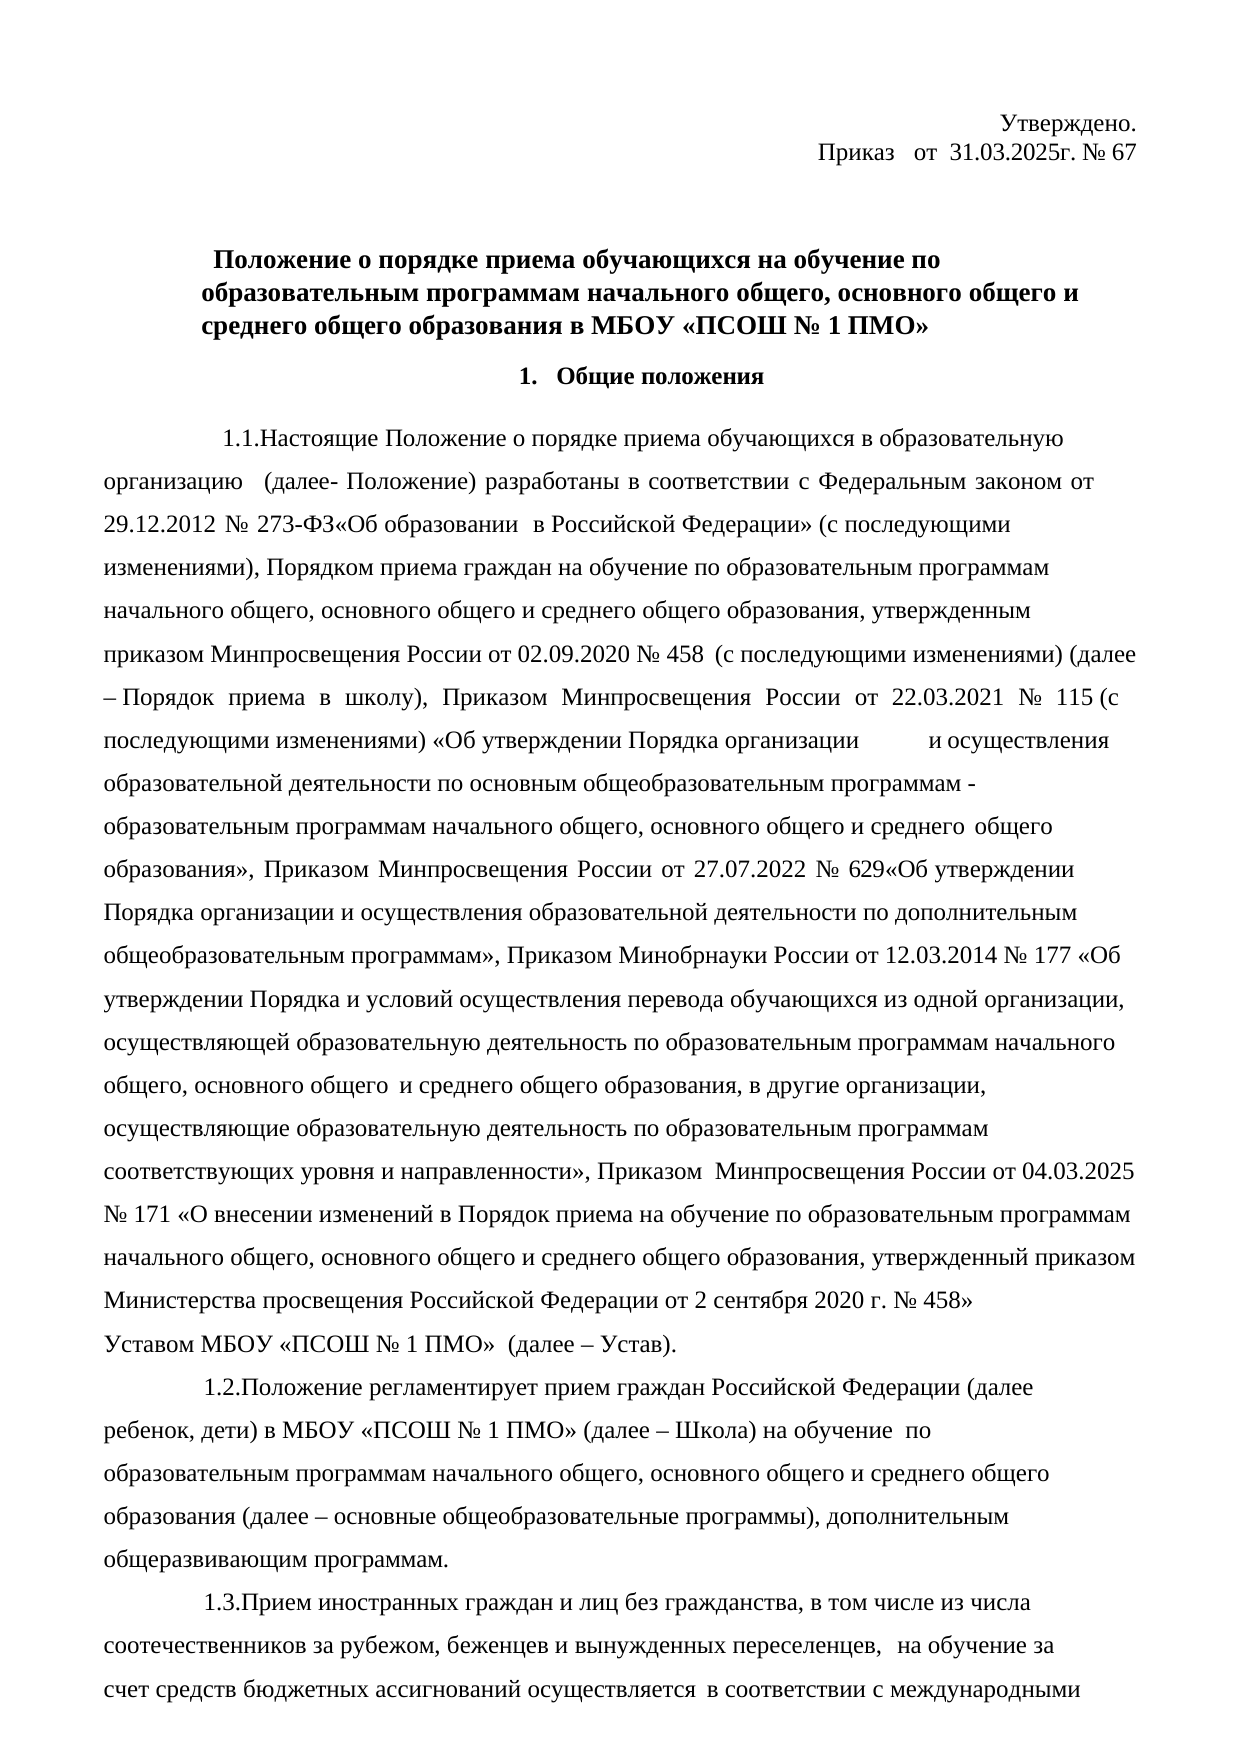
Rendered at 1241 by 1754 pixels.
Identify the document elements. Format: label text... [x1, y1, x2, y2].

text Уставом МБОУ «ПСОШ № 1 ПМО» (далее – Устав). [103, 1329, 1137, 1357]
subtitle Общие положения [518, 361, 1137, 390]
text 1.1.Настоящие Положение о порядке приема обучающихся в образовательную организацию (далее- Положение) разработаны в соответствии с Федеральным законом от 29.12.2012 № 273-ФЗ«Об образовании в Российской Федерации» (с последующими изменениями), Порядком приема граждан на обучение по образовательным программам начального общего, основного общего и среднего общего образования, утвержденным приказом Минпросвещения России от 02.09.2020 № 458 (с последующими изменениями) (далее – Порядок приема в школу), Приказом Минпросвещения России от 22.03.2021 № 115 (с последующими изменениями) «Об утверждении Порядка организации и осуществления образовательной деятельности по основным общеобразовательным программам - образовательным программам начального общего, основного общего и среднего общего образования», Приказом Минпросвещения России от 27.07.2022 № 629«Об утверждении Порядка организации и осуществления образовательной деятельности по дополнительным общеобразовательным программам», Приказом Минобрнауки России от 12.03.2014 № 177 «Об утверждении Порядка и условий осуществления перевода обучающихся из одной организации, осуществляющей образовательную деятельность по образовательным программам начального общего, основного общего и среднего общего образования, в другие организации, осуществляющие образовательную деятельность по образовательным программам соответствующих уровня и направленности», Приказом Минпросвещения России от 04.03.2025 № 171 «О внесении изменений в Порядок приема на обучение по образовательным программам начального общего, основного общего и среднего общего образования, утвержденный приказом Министерства просвещения Российской Федерации от 2 сентября 2020 г. № 458» [103, 423, 1137, 1314]
subtitle Положение о порядке приема обучающихся на обучение по образовательным программам начального общего, основного общего и среднего общего образования в МБОУ «ПСОШ № 1 ПМО» [201, 243, 1137, 340]
text Утверждено. [168, 108, 1137, 137]
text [103, 1587, 1093, 1702]
text Приказ от 31.03.2025г. № 67 [103, 137, 1137, 166]
text 1.2.Положение регламентирует прием граждан Российской Федерации (далее ребенок, дети) в МБОУ «ПСОШ № 1 ПМО» (далее – Школа) на обучение по образовательным программам начального общего, основного общего и среднего общего образования (далее – основные общеобразовательные программы), дополнительным общеразвивающим программам. [103, 1372, 1093, 1573]
